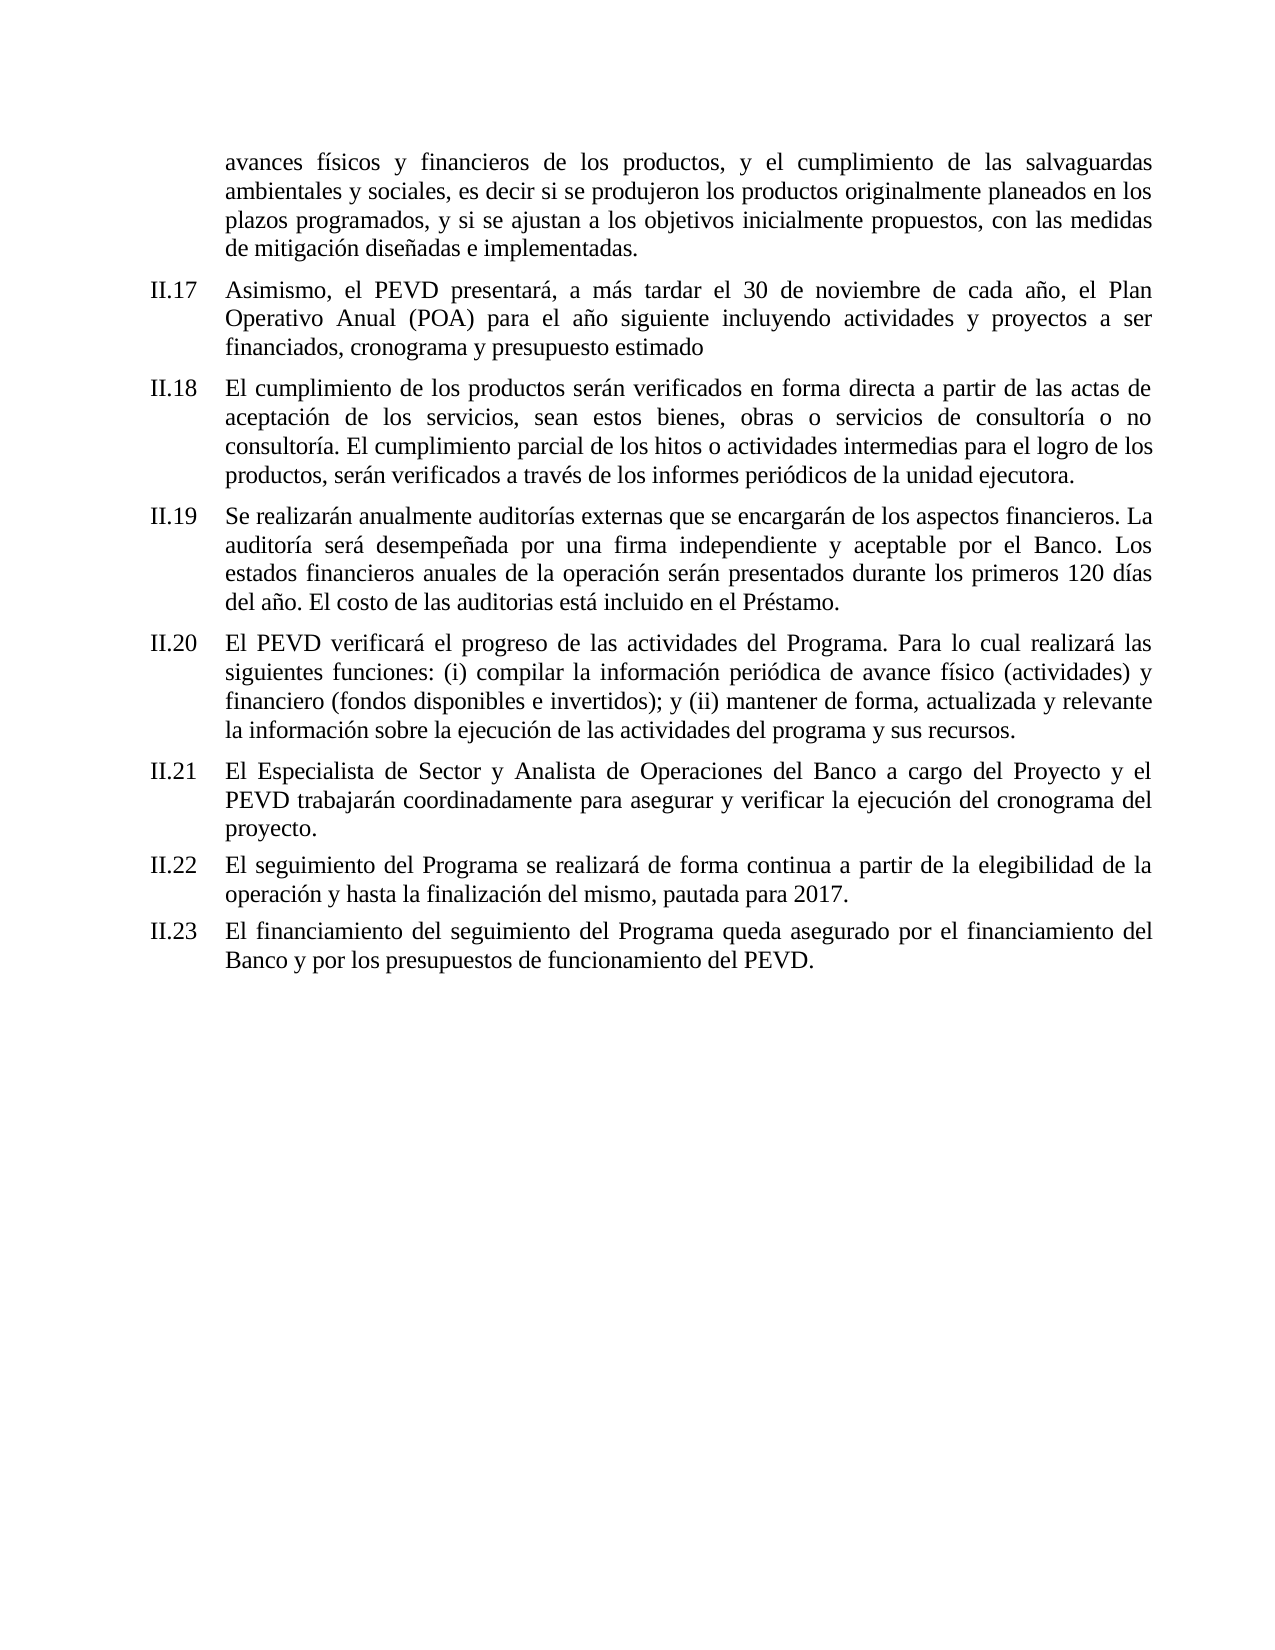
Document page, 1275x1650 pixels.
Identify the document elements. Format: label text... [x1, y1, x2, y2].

text El Especialista de Sector y Analista de Operaciones del Banco a cargo del Proyecto y el PEVD trabajarán coordinadamente para asegurar y verificar la ejecución del cronograma del proyecto. [150, 756, 1153, 842]
text Asimismo, el PEVD presentará, a más tardar el 30 de noviembre de cada año, el Plan Operativo Anual (POA) para el año siguiente incluyendo actividades y proyectos a ser financiados, cronograma y presupuesto estimado [150, 275, 1153, 361]
text El PEVD verificará el progreso de las actividades del Programa. Para lo cual realizará las siguientes funciones: (i) compilar la información periódica de avance físico (actividades) y financiero (fondos disponibles e invertidos); y (ii) mantener de forma, actualizada y relevante la información sobre la ejecución de las actividades del programa y sus recursos. [150, 628, 1153, 743]
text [150, 147, 1153, 262]
text El seguimiento del Programa se realizará de forma continua a partir de la elegibilidad de la operación y hasta la finalización del mismo, pautada para 2017. [150, 851, 1153, 908]
text El financiamiento del seguimiento del Programa queda asegurado por el financiamiento del Banco y por los presupuestos de funcionamiento del PEVD. [150, 916, 1153, 974]
text Se realizarán anualmente auditorías externas que se encargarán de los aspectos financieros. La auditoría será desempeñada por una firma independiente y aceptable por el Banco. Los estados financieros anuales de la operación serán presentados durante los primeros 120 días del año. El costo de las auditorias está incluido en el Préstamo. [150, 501, 1153, 616]
text El cumplimiento de los productos serán verificados en forma directa a partir de las actas de aceptación de los servicios, sean estos bienes, obras o servicios de consultoría o no consultoría. El cumplimiento parcial de los hitos o actividades intermedias para el logro de los productos, serán verificados a través de los informes periódicos de la unidad ejecutora. [150, 373, 1153, 488]
